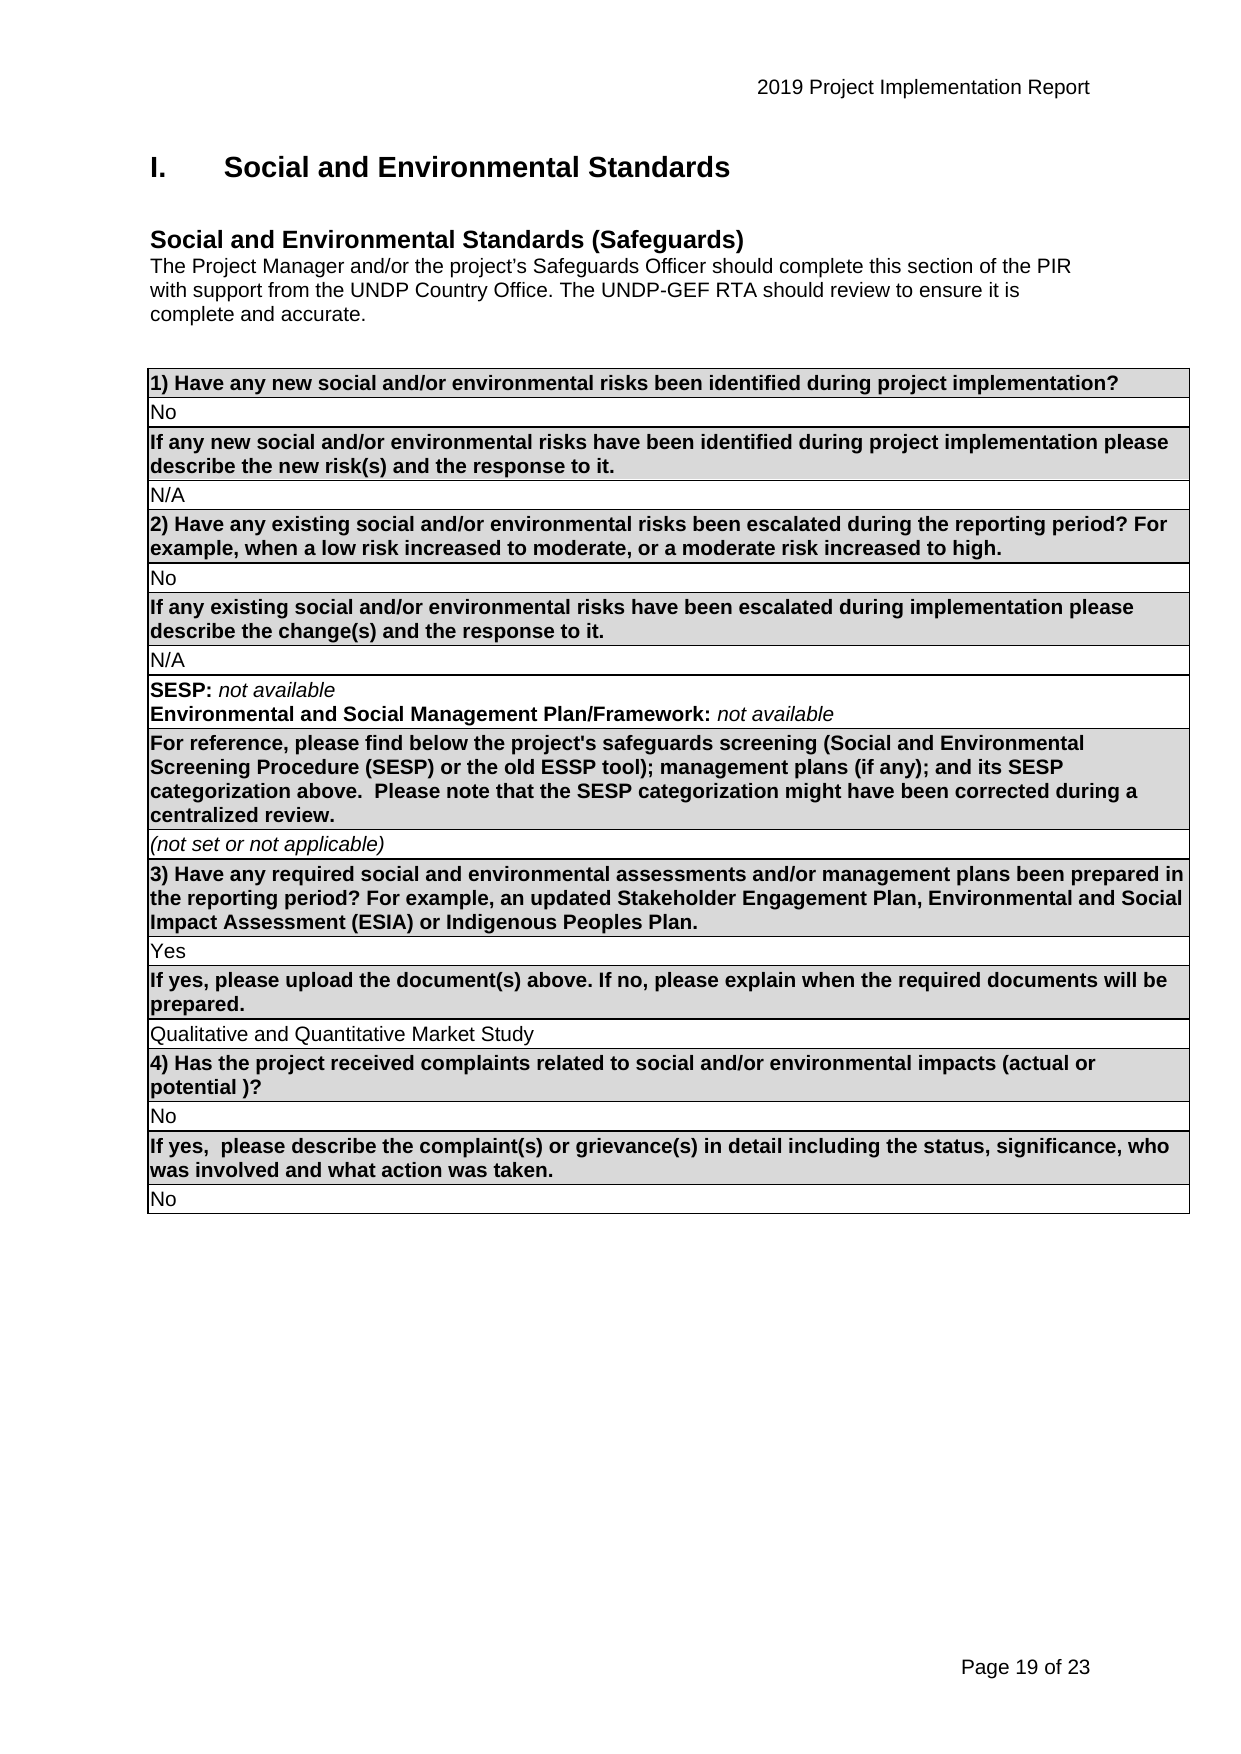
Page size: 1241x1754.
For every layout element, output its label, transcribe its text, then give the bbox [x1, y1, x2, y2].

subtitle Social and Environmental Standards [150, 150, 1090, 183]
table_cell No [149, 1185, 1189, 1213]
table_header If yes, please upload the document(s) above. If no, please explain when the required documents will be prepared. [149, 966, 1189, 1018]
table_cell No [149, 398, 1189, 426]
table_header 2) Have any existing social and/or environmental risks been escalated during the reporting period? For example, when a low risk increased to moderate, or a moderate risk increased to high. [149, 510, 1189, 562]
table_header If any existing social and/or environmental risks have been escalated during implementation please describe the change(s) and the response to it. [149, 593, 1189, 645]
table_header 1) Have any new social and/or environmental risks been identified during project implementation? [149, 369, 1189, 397]
table_cell No [149, 564, 1189, 592]
table_cell No [149, 1102, 1189, 1130]
table_header 3) Have any required social and environmental assessments and/or management plans been prepared in the reporting period? For example, an updated Stakeholder Engagement Plan, Environmental and Social Impact Assessment (ESIA) or Indigenous Peoples Plan. [149, 860, 1189, 936]
table_header SESP: not available Environmental and Social Management Plan/Framework: not available [149, 676, 1189, 728]
table_cell N/A [149, 481, 1189, 509]
table_cell Yes [149, 937, 1189, 965]
table_cell N/A [149, 646, 1189, 674]
text The Project Manager and/or the project’s Safeguards Officer should complete this section of the PIR with support from the UNDP Country Office. The UNDP-GEF RTA should review to ensure it is complete and accurate. [150, 254, 1090, 326]
text Social and Environmental Standards (Safeguards) [150, 225, 1090, 254]
table_header If any new social and/or environmental risks have been identified during project implementation please describe the new risk(s) and the response to it. [149, 428, 1189, 479]
table_cell (not set or not applicable) [149, 830, 1189, 858]
table_header If yes, please describe the complaint(s) or grievance(s) in detail including the status, significance, who was involved and what action was taken. [149, 1132, 1189, 1184]
table_header 4) Has the project received complaints related to social and/or environmental impacts (actual or potential )? [149, 1049, 1189, 1101]
table_cell Qualitative and Quantitative Market Study [149, 1020, 1189, 1048]
table_cell For reference, please find below the project's safeguards screening (Social and Environmental Screening Procedure (SESP) or the old ESSP tool); management plans (if any); and its SESP categorization above. Please note that the SESP categorization might have been corrected during a centralized review. [149, 729, 1189, 829]
